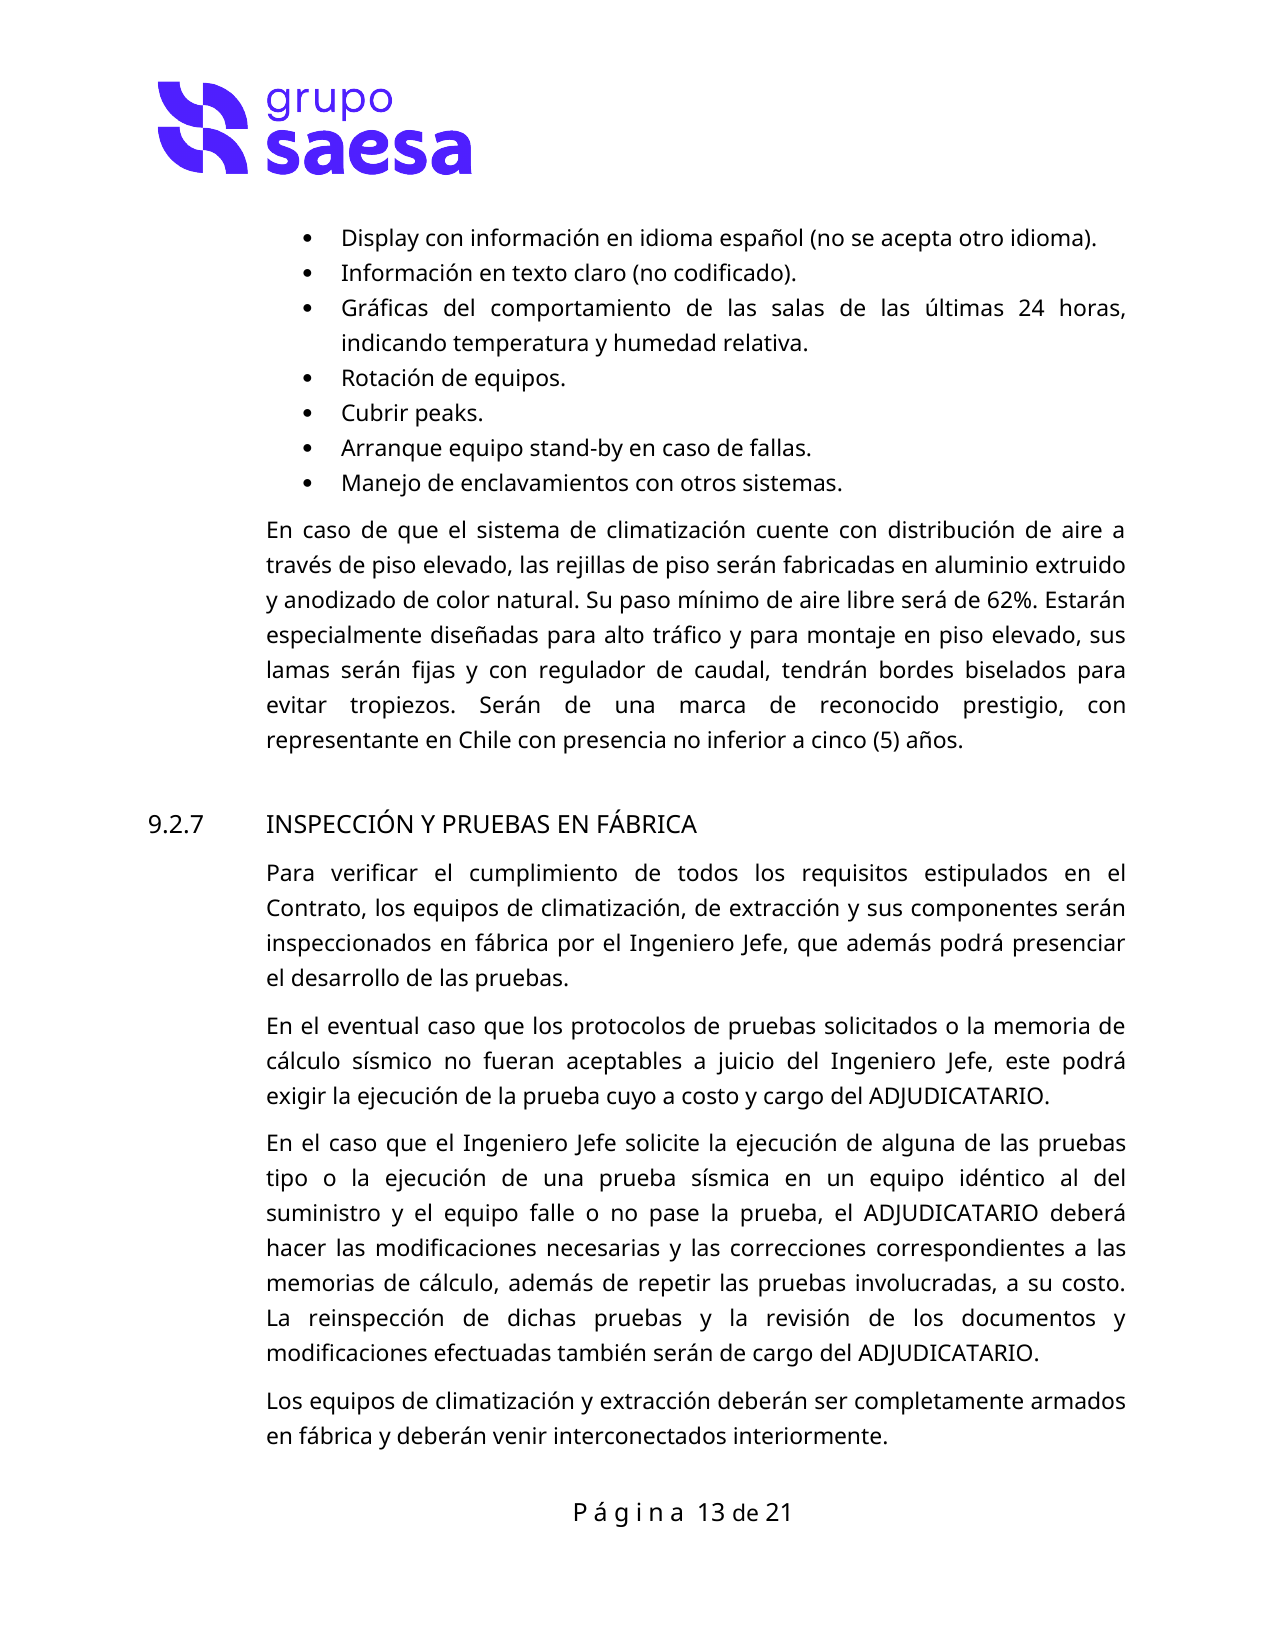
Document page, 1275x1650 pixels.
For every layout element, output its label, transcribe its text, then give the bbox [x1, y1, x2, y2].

text En el caso que el Ingeniero Jefe solicite la ejecución de alguna de las pruebas tipo o la ejecución de una prueba sísmica en un equipo idéntico al del suministro y el equipo falle o no pase la prueba, el ADJUDICATARIO deberá hacer las modificaciones necesarias y las correcciones correspondientes a las memorias de cálculo, además de repetir las pruebas involucradas, a su costo. La reinspección de dichas pruebas y la revisión de los documentos y modificaciones efectuadas también serán de cargo del ADJUDICATARIO. [266, 1127, 1127, 1368]
picture [147, 73, 481, 178]
list Gráficas del comportamiento de las salas de las últimas 24 horas, indicando temperatura y humedad relativa. [303, 291, 1127, 358]
list Manejo de enclavamientos con otros sistemas. [303, 466, 1127, 498]
list Rotación de equipos. [303, 361, 1127, 393]
list Arranque equipo stand-by en caso de fallas. [303, 431, 1127, 463]
subtitle INSPECCIÓN Y PRUEBAS EN FÁBRICA [148, 806, 1127, 841]
text Los equipos de climatización y extracción deberán ser completamente armados en fábrica y deberán venir interconectados interiormente. [266, 1384, 1127, 1451]
list Display con información en idioma español (no se acepta otro idioma). [303, 221, 1127, 253]
text En caso de que el sistema de climatización cuente con distribución de aire a través de piso elevado, las rejillas de piso serán fabricadas en aluminio extruido y anodizado de color natural. Su paso mínimo de aire libre será de 62%. Estarán especialmente diseñadas para alto tráfico y para montaje en piso elevado, sus lamas serán fijas y con regulador de caudal, tendrán bordes biselados para evitar tropiezos. Serán de una marca de reconocido prestigio, con representante en Chile con presencia no inferior a cinco (5) años. [266, 514, 1127, 755]
text Para verificar el cumplimiento de todos los requisitos estipulados en el Contrato, los equipos de climatización, de extracción y sus componentes serán inspeccionados en fábrica por el Ingeniero Jefe, que además podrá presenciar el desarrollo de las pruebas. [266, 857, 1127, 993]
list Información en texto claro (no codificado). [303, 256, 1127, 288]
list Cubrir peaks. [303, 396, 1127, 428]
text En el eventual caso que los protocolos de pruebas solicitados o la memoria de cálculo sísmico no fueran aceptables a juicio del Ingeniero Jefe, este podrá exigir la ejecución de la prueba cuyo a costo y cargo del ADJUDICATARIO. [266, 1009, 1127, 1111]
